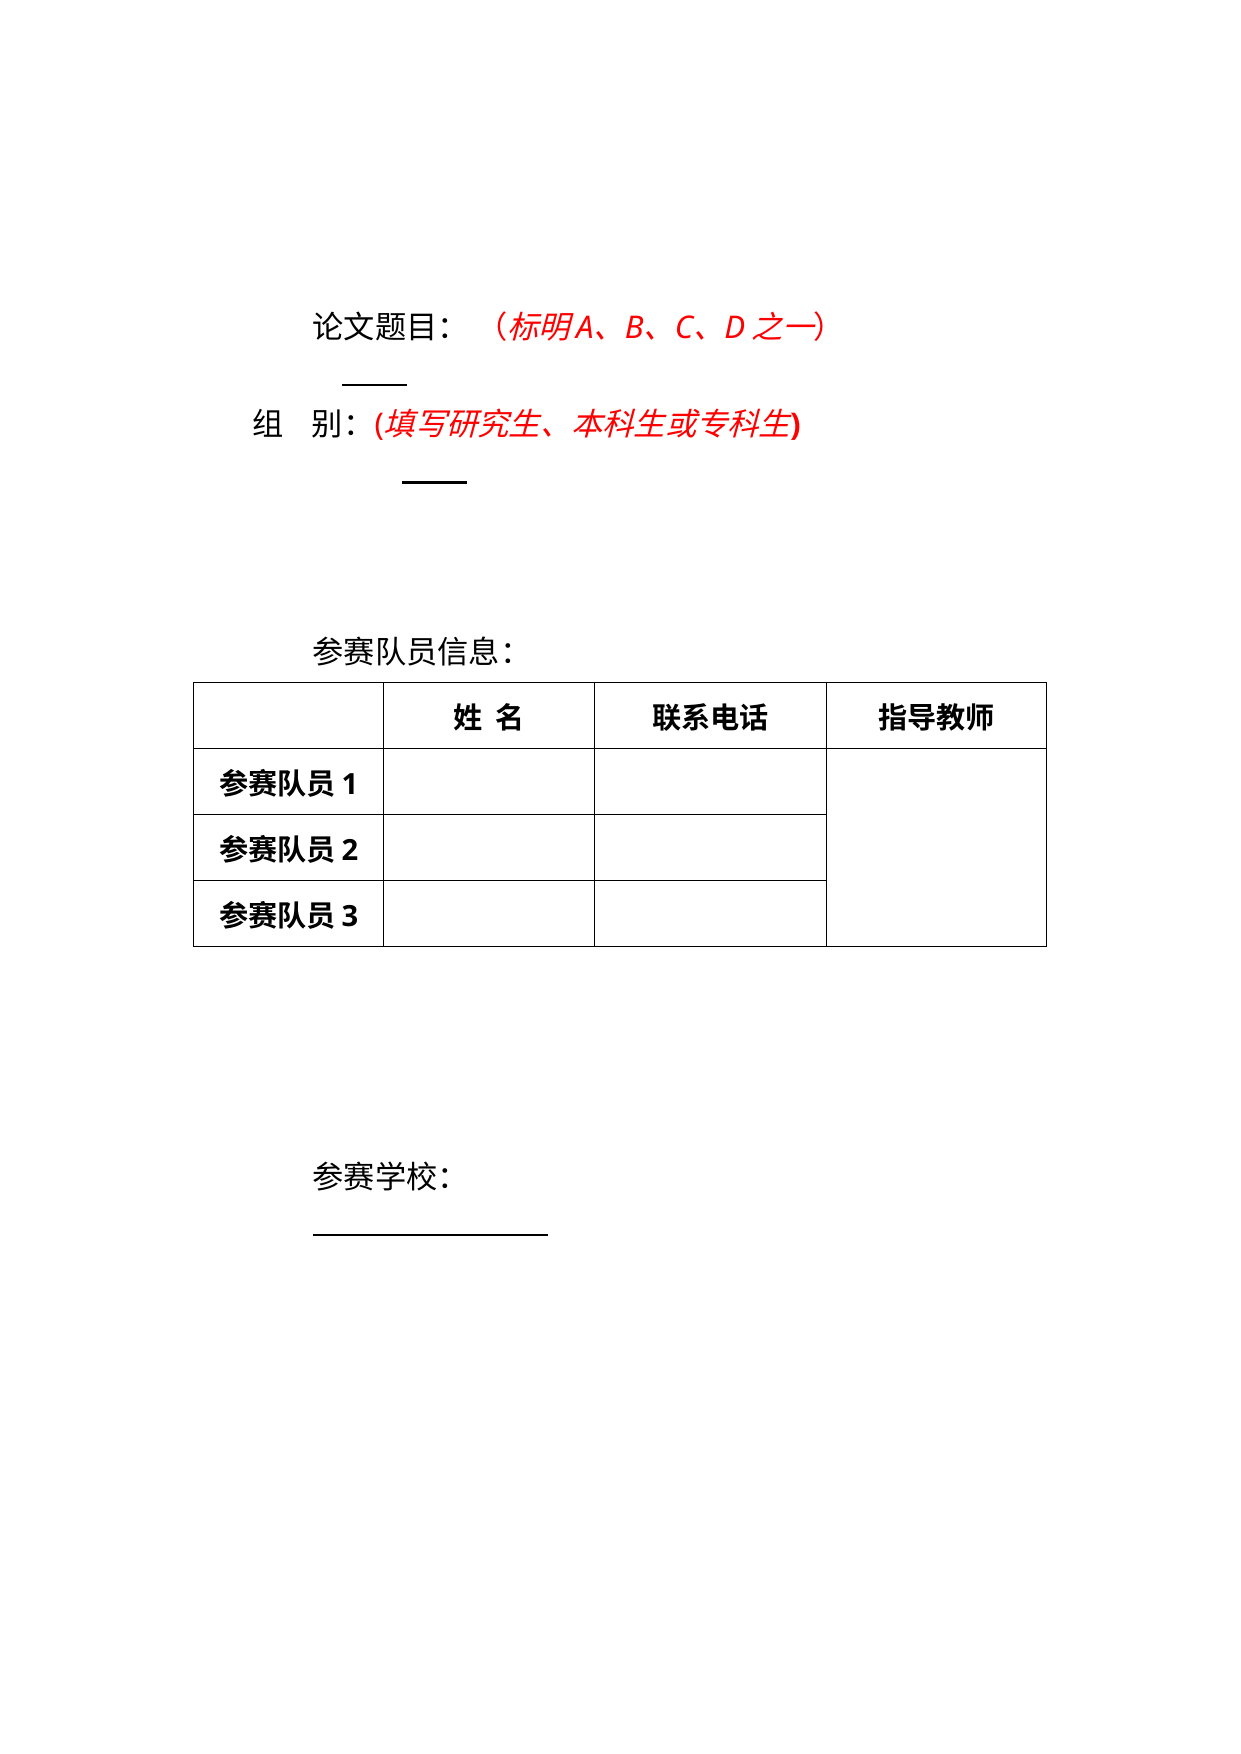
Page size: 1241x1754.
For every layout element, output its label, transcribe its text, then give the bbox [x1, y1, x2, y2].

table_header 指导教师 [827, 683, 1046, 748]
text 参赛队员信息： [187, 617, 1053, 682]
table_cell [384, 815, 594, 880]
text 参赛学校： [187, 1142, 1053, 1207]
table_cell [827, 749, 1046, 946]
table_cell 参赛队员1 [194, 749, 383, 814]
table_cell [595, 749, 826, 814]
table_cell [384, 749, 594, 814]
table_cell 参赛队员3 [194, 881, 383, 946]
table_cell [384, 881, 594, 946]
text 组 别：(填写研究生、本科生或专科生) [187, 389, 1053, 454]
table_cell [595, 881, 826, 946]
text 论文题目： （标明A、B、C、D之一） [187, 292, 1053, 357]
table_header 联系电话 [595, 683, 826, 748]
table_header 姓 名 [384, 683, 594, 748]
table_cell [595, 815, 826, 880]
table_cell 参赛队员2 [194, 815, 383, 880]
table_header [194, 683, 383, 748]
